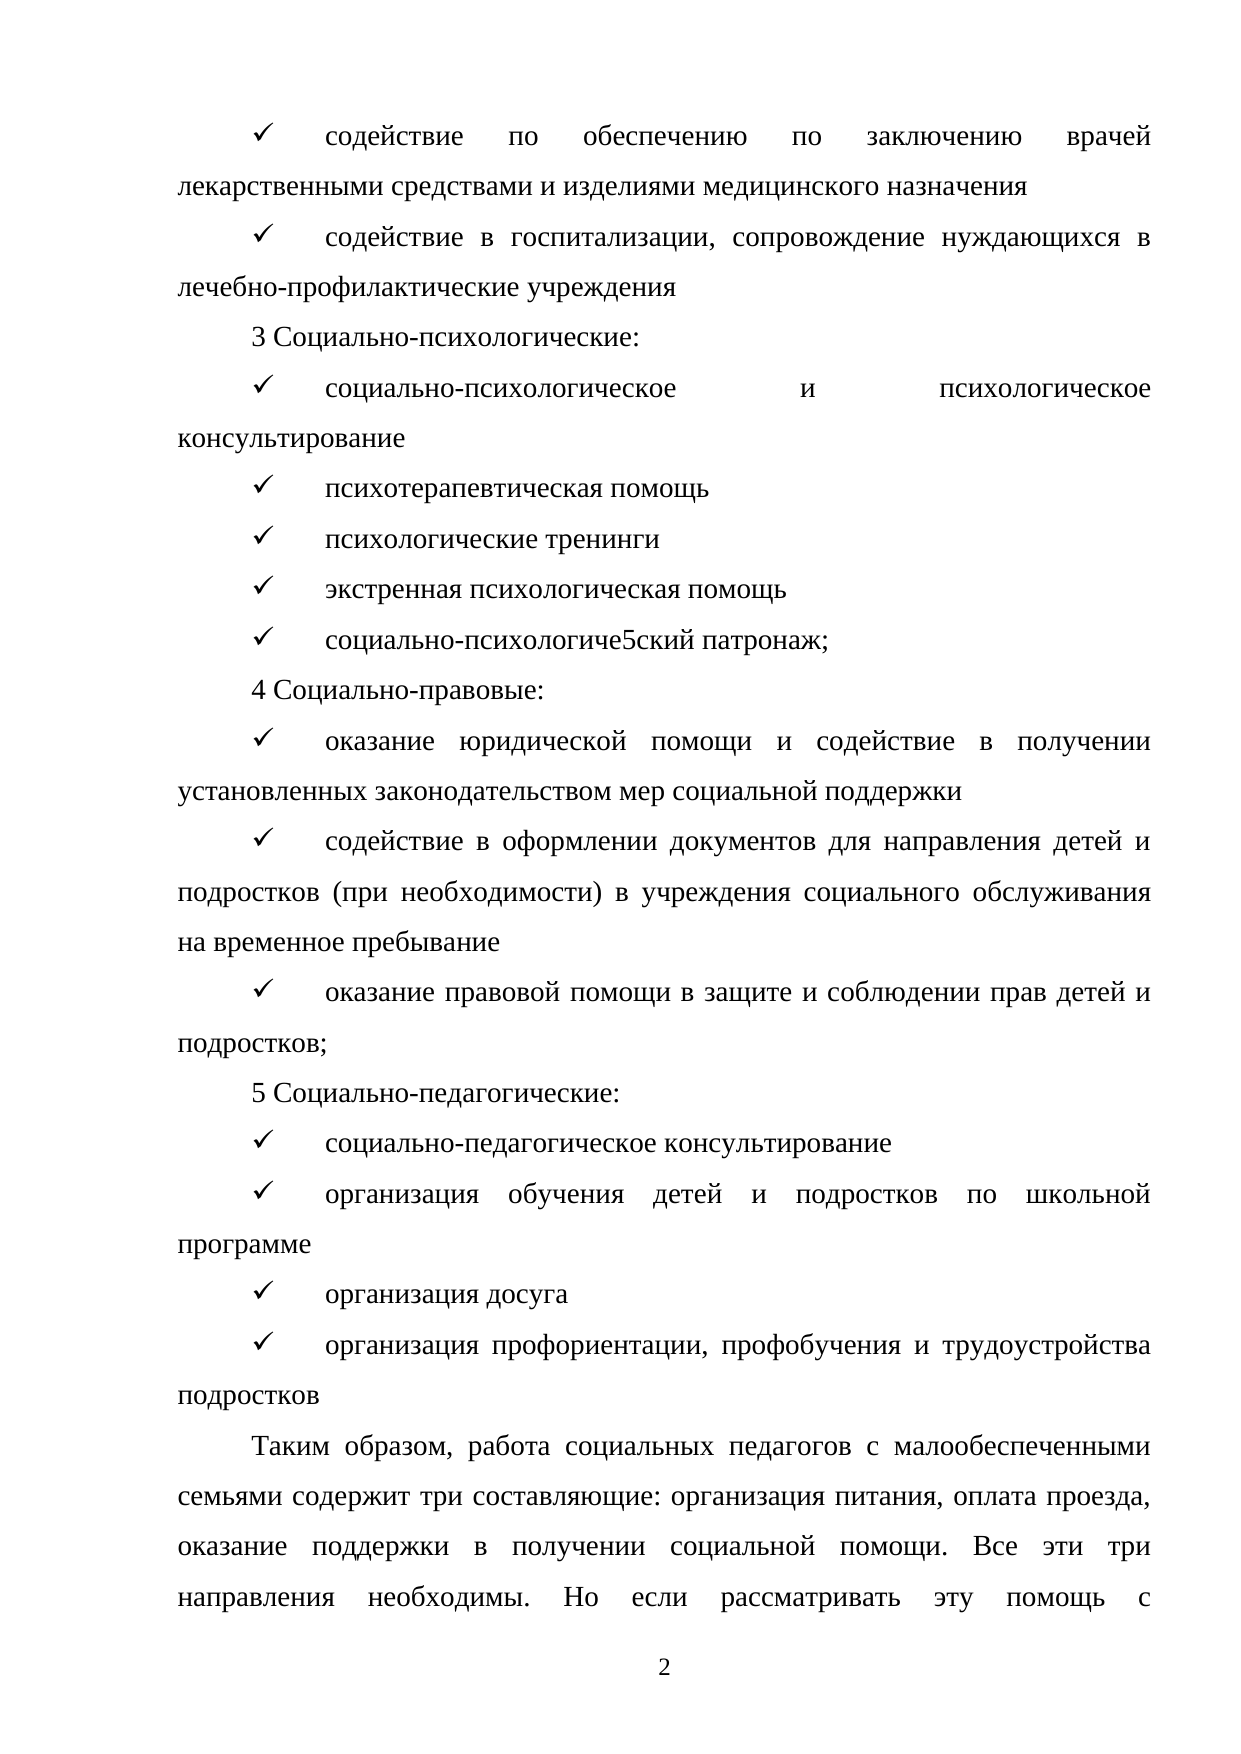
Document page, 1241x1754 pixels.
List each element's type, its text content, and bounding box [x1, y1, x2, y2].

text 4 Социально-правовые: [177, 672, 1152, 706]
list социально-педагогическое консультирование [177, 1125, 1152, 1159]
list содействие по обеспечению по заключению врачей лекарственными средствами и изделиями медицинского назначения [177, 118, 1152, 202]
list социально-психологическое и психологическое консультирование [177, 370, 1152, 454]
list психологические тренинги [177, 521, 1152, 555]
list содействие в оформлении документов для направления детей и подростков (при необходимости) в учреждения социального обслуживания на временное пребывание [177, 823, 1152, 958]
text 5 Социально-педагогические: [177, 1075, 1152, 1109]
list психотерапевтическая помощь [177, 471, 1152, 504]
list оказание правовой помощи в защите и соблюдении прав детей и подростков; [177, 974, 1152, 1058]
list организация досуга [177, 1277, 1152, 1310]
list содействие в госпитализации, сопровождение нуждающихся в лечебно-профилактические учреждения [177, 219, 1152, 303]
list оказание юридической помощи и содействие в получении установленных законодательством мер социальной поддержки [177, 723, 1152, 807]
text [177, 1428, 1152, 1612]
list экстренная психологическая помощь [177, 571, 1152, 605]
list организация профориентации, профобучения и трудоустройства подростков [177, 1327, 1152, 1411]
text 3 Социально-психологические: [177, 319, 1152, 353]
list социально-психологиче5ский патронаж; [177, 622, 1152, 656]
list организация обучения детей и подростков по школьной программе [177, 1176, 1152, 1260]
